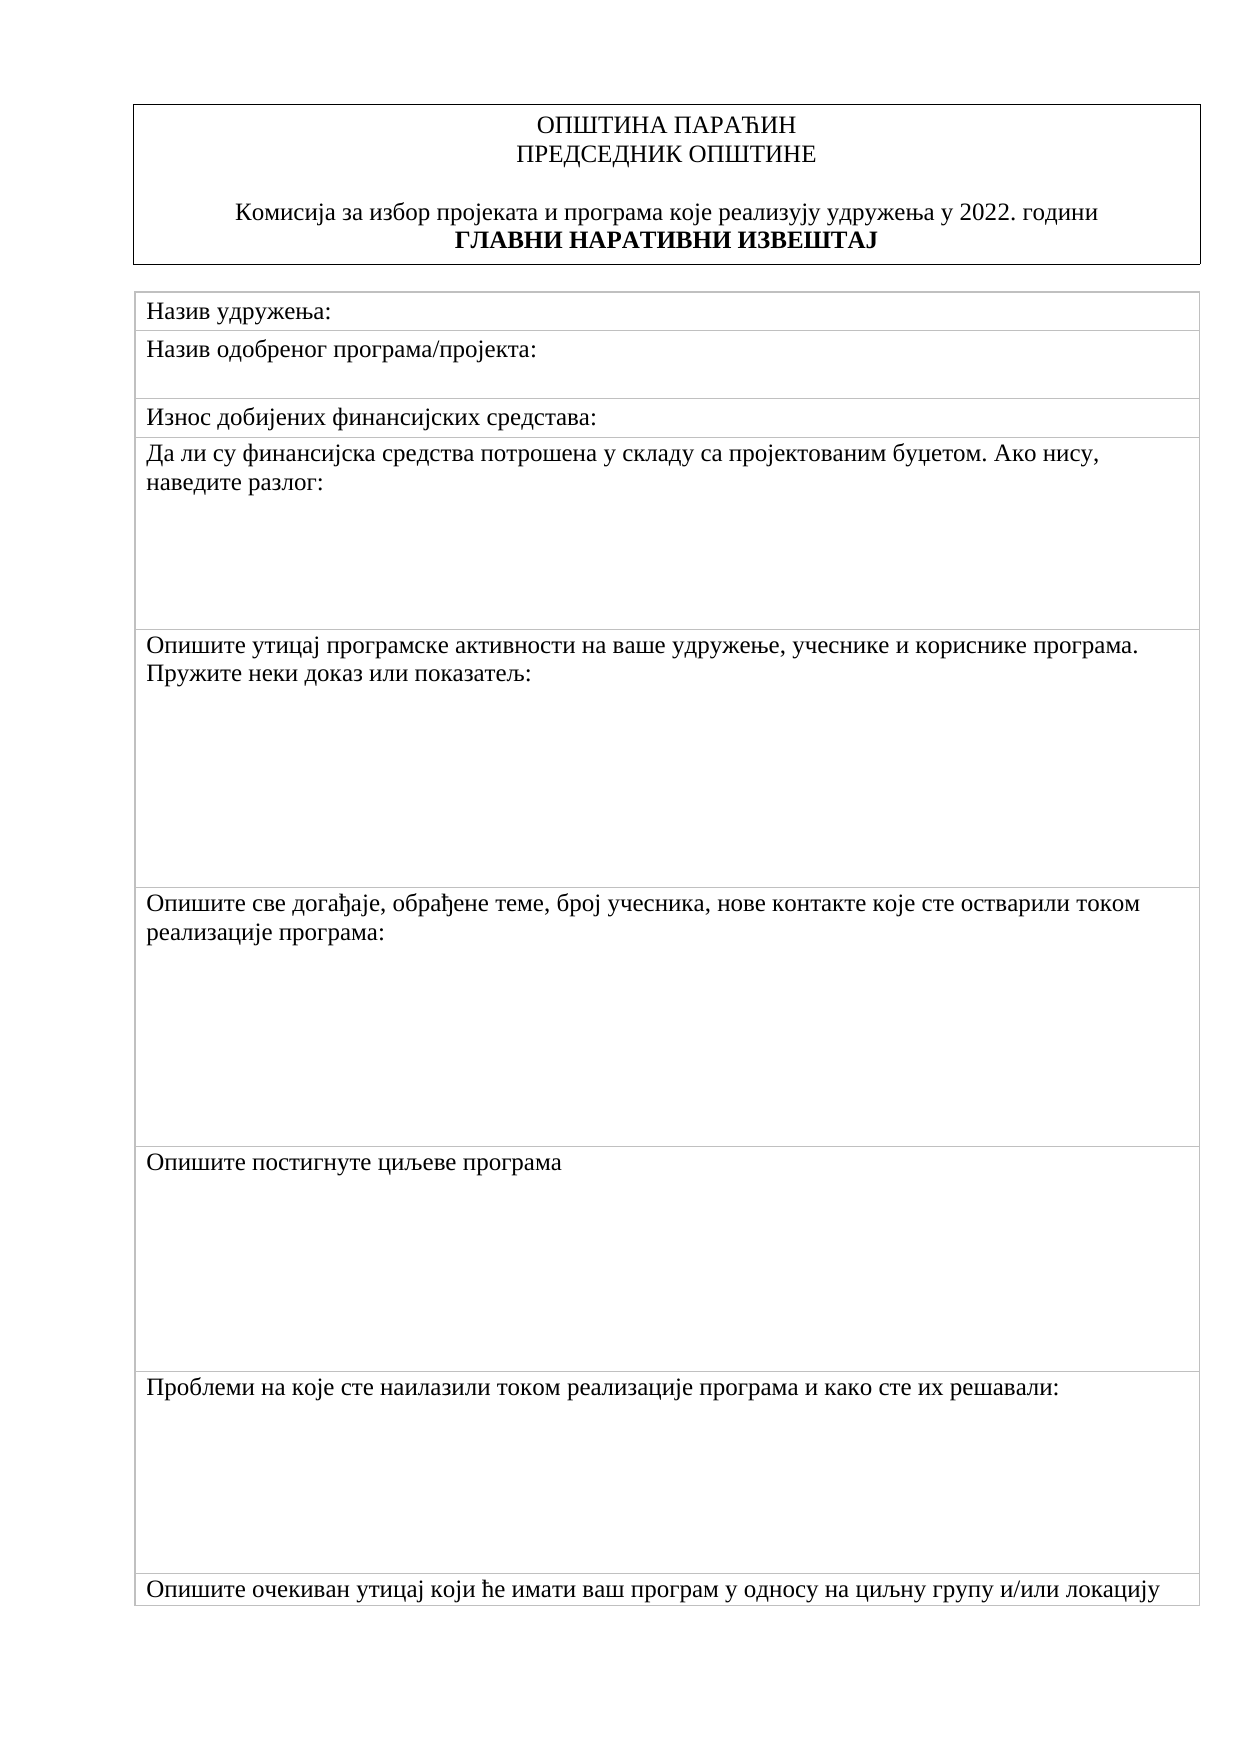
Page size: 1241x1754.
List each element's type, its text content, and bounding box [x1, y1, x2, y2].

table_cell Назив одобреног програма/пројекта: [136, 331, 1199, 398]
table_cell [136, 1574, 1199, 1605]
table_cell Проблеми на које сте наилазили током реализације програма и како сте их решавали: [136, 1372, 1199, 1573]
table_cell Опишите све догађаје, обрађене теме, број учесника, нове контакте које сте остварили током реализације програма: [136, 888, 1199, 1146]
table_header Назив удружења: [136, 293, 1199, 330]
table_cell Опишите постигнуте циљеве програма [136, 1147, 1199, 1371]
table_cell Износ добијених финансијских средстава: [136, 399, 1199, 437]
table_cell Да ли су финансијска средства потрошена у складу са пројектованим буџетом. Ако нису, наведите разлог: [136, 438, 1199, 629]
table_cell Опишите утицај програмске активности на ваше удружење, учеснике и кориснике програма. Пружите неки доказ или показатељ: [136, 630, 1199, 887]
